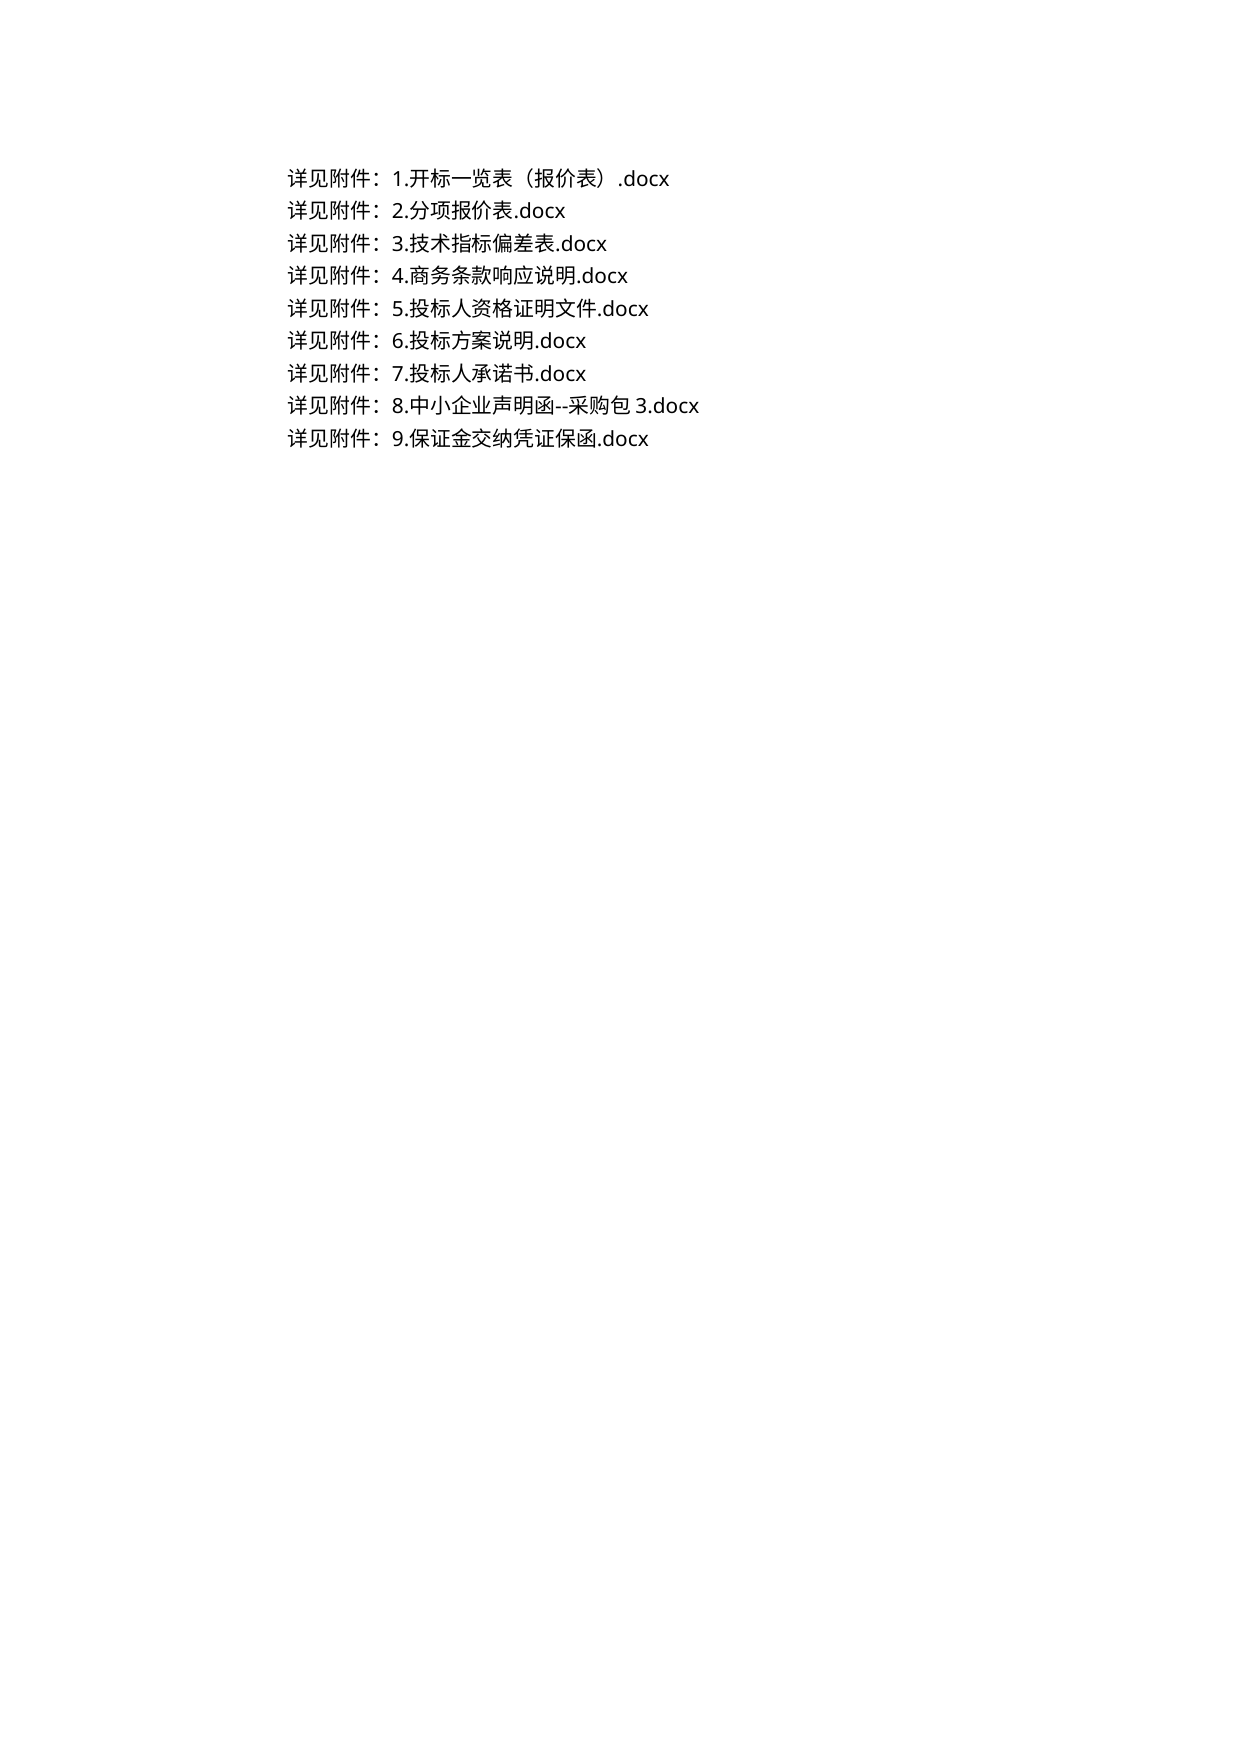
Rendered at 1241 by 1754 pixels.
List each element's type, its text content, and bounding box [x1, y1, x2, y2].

text 详见附件：3.技术指标偏差表.docx [187, 227, 1053, 259]
text 详见附件：8.中小企业声明函--采购包3.docx [187, 389, 1053, 422]
text 详见附件：6.投标方案说明.docx [187, 324, 1053, 357]
text 详见附件：4.商务条款响应说明.docx [187, 259, 1053, 292]
text 详见附件：7.投标人承诺书.docx [187, 357, 1053, 389]
text 详见附件：9.保证金交纳凭证保函.docx [187, 422, 1053, 454]
text 详见附件：5.投标人资格证明文件.docx [187, 292, 1053, 324]
text 详见附件：2.分项报价表.docx [187, 194, 1053, 227]
text 详见附件：1.开标一览表（报价表）.docx [187, 162, 1053, 194]
